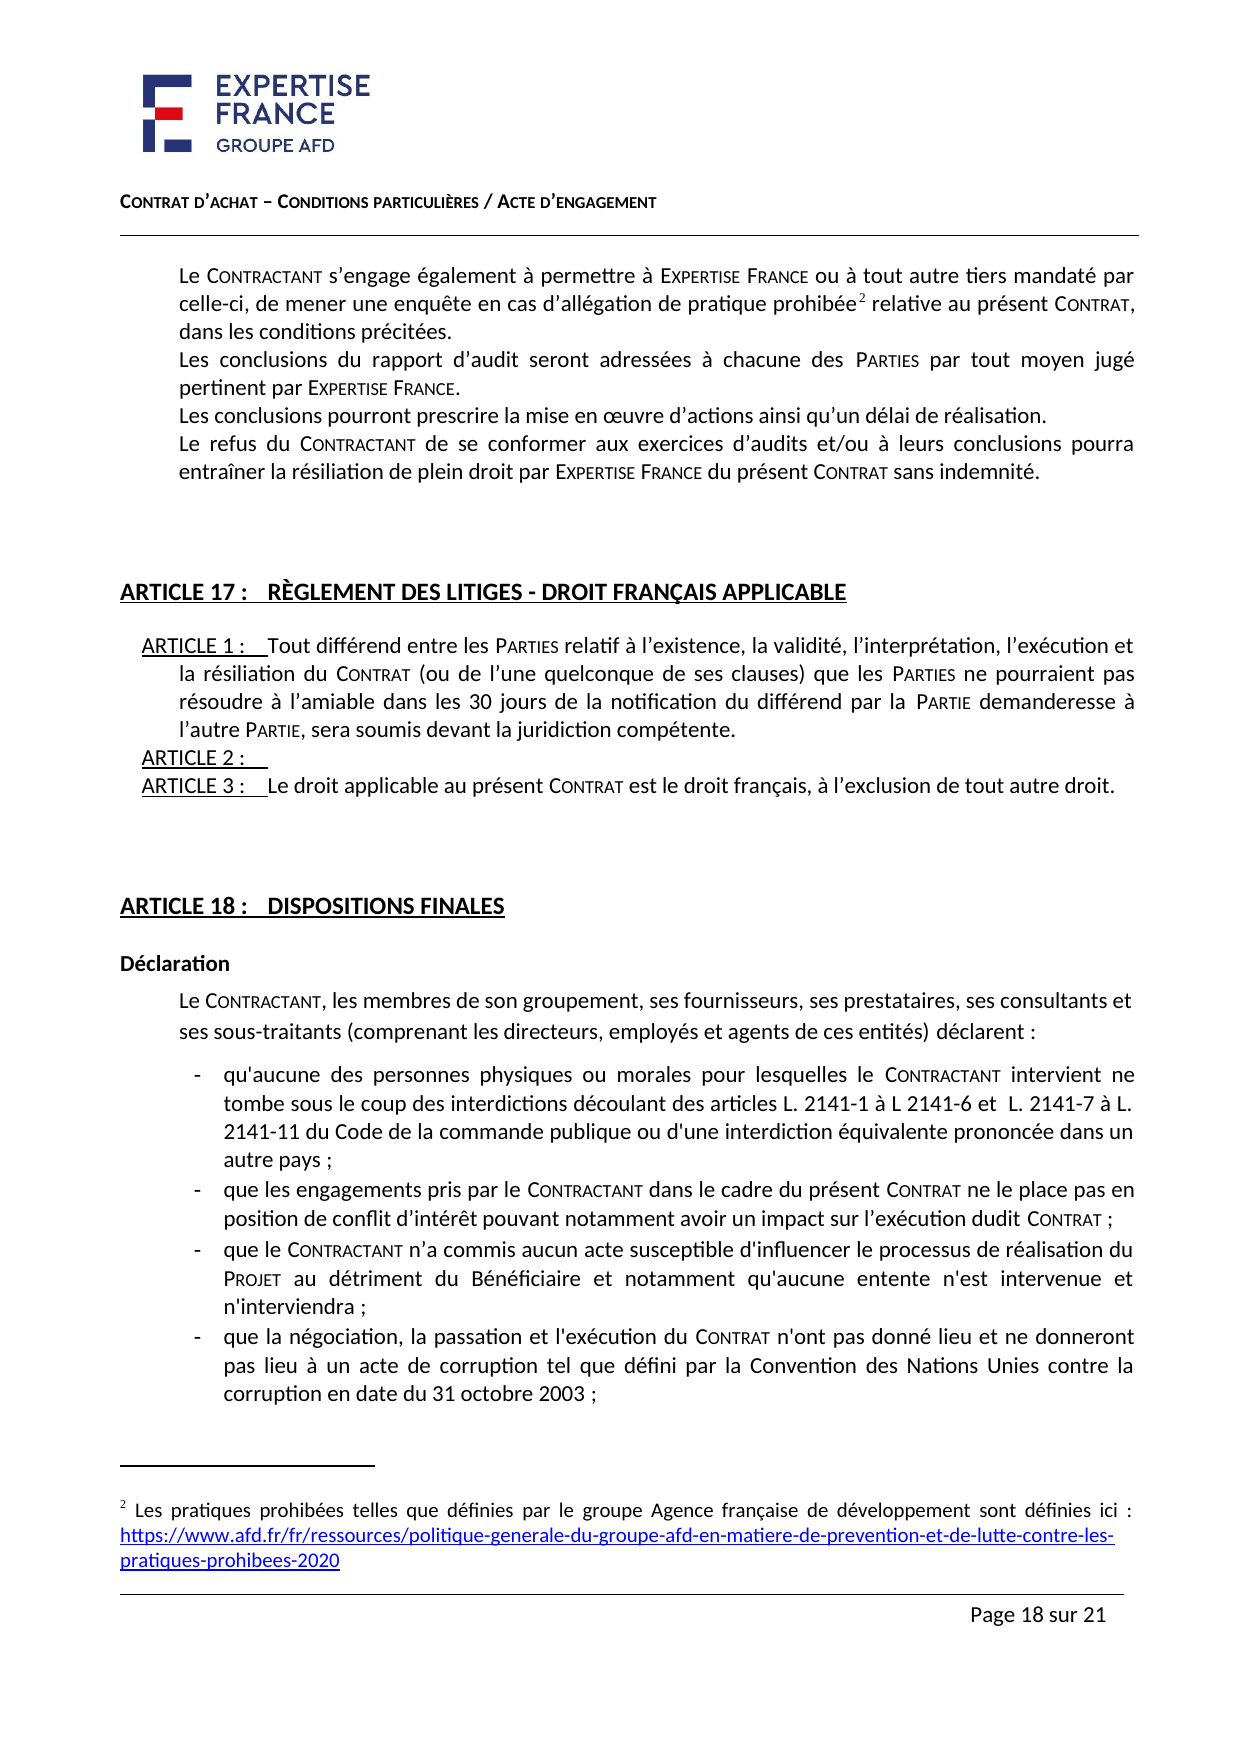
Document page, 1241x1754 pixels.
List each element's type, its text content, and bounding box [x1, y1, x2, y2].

list qu'aucune des personnes physiques ou morales pour lesquelles le Contractant intervient ne tombe sous le coup des interdictions découlant des articles L. 2141-1 à L 2141-6 et L. 2141-7 à L. 2141-11 du Code de la commande publique ou d'une interdiction équivalente prononcée dans un autre pays ; [194, 1058, 1135, 1173]
text Le refus du Contractant de se conformer aux exercices d’audits et/ou à leurs conclusions pourra entraîner la résiliation de plein droit par Expertise France du présent Contrat sans indemnité. [178, 429, 1135, 485]
list RÈglement des litiges - DROIT Français APPLICABLE [120, 576, 1135, 606]
subtitle Déclaration [120, 945, 1135, 977]
text Les conclusions pourront prescrire la mise en œuvre d’actions ainsi qu’un délai de réalisation. [120, 401, 1135, 429]
list Tout différend entre les Parties relatif à l’existence, la validité, l’interprétation, l’exécution et la résiliation du Contrat (ou de l’une quelconque de ses clauses) que les Parties ne pourraient pas résoudre à l’amiable dans les 30 jours de la notification du différend par la Partie demanderesse à l’autre Partie, sera soumis devant la juridiction compétente. [141, 631, 1135, 743]
list que la négociation, la passation et l'exécution du Contrat n'ont pas donné lieu et ne donneront pas lieu à un acte de corruption tel que défini par la Convention des Nations Unies contre la corruption en date du 31 octobre 2003 ; [194, 1320, 1135, 1407]
list que les engagements pris par le Contractant dans le cadre du présent Contrat ne le place pas en position de conflit d’intérêt pouvant notamment avoir un impact sur l’exécution dudit Contrat ; [194, 1173, 1135, 1232]
list Le droit applicable au présent Contrat est le droit français, à l’exclusion de tout autre droit. [141, 771, 1135, 799]
list que le Contractant n’a commis aucun acte susceptible d'influencer le processus de réalisation du Projet au détriment du Bénéficiaire et notamment qu'aucune entente n'est intervenue et n'interviendra ; [194, 1232, 1135, 1320]
picture [120, 41, 397, 183]
list Dispositions finales [120, 890, 1135, 920]
text Le Contractant s’engage également à permettre à Expertise France ou à tout autre tiers mandaté par celle-ci, de mener une enquête en cas d’allégation de pratique prohibée relative au présent Contrat, dans les conditions précitées. [179, 261, 1135, 345]
text Les conclusions du rapport d’audit seront adressées à chacune des Parties par tout moyen jugé pertinent par Expertise France. [179, 345, 1135, 401]
text Le Contractant, les membres de son groupement, ses fournisseurs, ses prestataires, ses consultants et ses sous-traitants (comprenant les directeurs, employés et agents de ces entités) déclarent : [179, 983, 1135, 1045]
